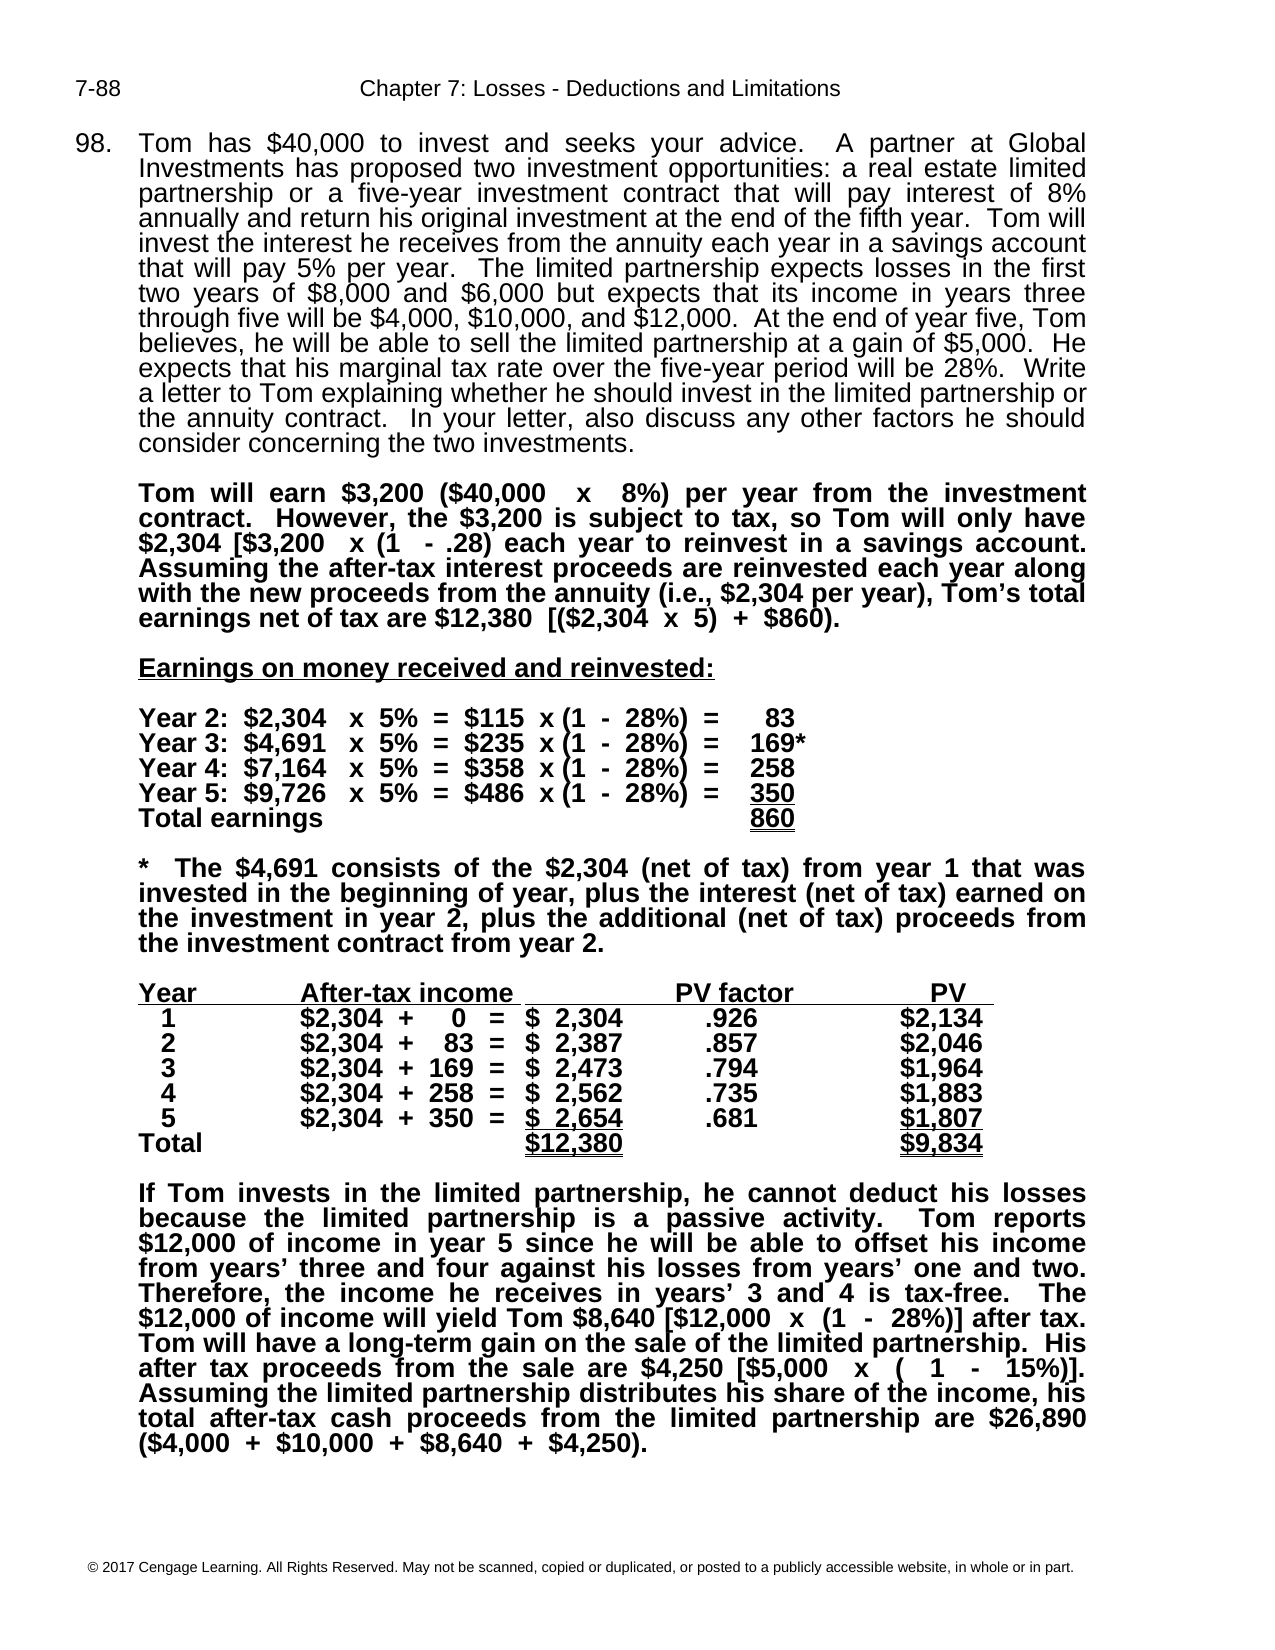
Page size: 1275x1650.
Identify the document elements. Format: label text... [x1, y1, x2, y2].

text Year 3: $4,691 x 5% = $235 x (1 - 28%) = 169* [75, 732, 566, 757]
text If Tom invests in the limited partnership, he cannot deduct his losses because the limited partnership is a passive activity. Tom reports $12,000 of income in year 5 since he will be able to offset his income from years’ three and four against his losses from years’ one and two. Therefore, the income he receives in years’ 3 and 4 is tax-free. The $12,000 of income will yield Tom $8,640 [$12,000 x (1 - 28%)] after tax. Tom will have a long-term gain on the sale of the limited partnership. His after tax proceeds from the sale are $4,250 [$5,000 x ( 1 - 15%)]. Assuming the limited partnership distributes his share of the income, his total after-tax cash proceeds from the limited partnership are $26,890 ($4,000 + $10,000 + $8,640 + $4,250). [75, 1182, 1087, 1457]
text Year 2: $2,304 x 5% = $115 x (1 - 28%) = 83 [75, 707, 566, 732]
text 1 $2,304 + 0 = $ 2,304 .926 $2,134 [75, 1007, 1087, 1032]
text Total $12,380 $9,834 [908, 1132, 1087, 1157]
text Tom will earn $3,200 ($40,000 x 8%) per year from the investment contract. However, the $3,200 is subject to tax, so Tom will only have $2,304 [$3,200 x (1 - .28) each year to reinvest in a savings account. Assuming the after-tax interest proceeds are reinvested each year along with the new proceeds from the annuity (i.e., $2,304 per year), Tom’s total earnings net of tax are $12,380 [($2,304 x 5) + $860). [75, 482, 1087, 632]
text Year 5: $9,726 x 5% = $486 x (1 - 28%) = 350 [75, 782, 566, 807]
text 2 $2,304 + 83 = $ 2,387 .857 $2,046 [75, 1032, 1087, 1057]
text Year 4: $7,164 x 5% = $358 x (1 - 28%) = 258 [683, 757, 1087, 782]
text Year After-tax income PV factor PV [75, 982, 1087, 1007]
text 3 $2,304 + 169 = $ 2,473 .794 $1,964 [75, 1057, 1087, 1082]
text * The $4,691 consists of the $2,304 (net of tax) from year 1 that was invested in the beginning of year, plus the interest (net of tax) earned on the investment in year 2, plus the additional (net of tax) proceeds from the investment contract from year 2. [75, 857, 1087, 957]
text 98. Tom has $40,000 to invest and seeks your advice. A partner at Global Investments has proposed two investment opportunities: a real estate limited partnership or a five-year investment contract that will pay interest of 8% annually and return his original investment at the end of the fifth year. Tom will invest the interest he receives from the annuity each year in a savings account that will pay 5% per year. The limited partnership expects losses in the first two years of $8,000 and $6,000 but expects that its income in years three through five will be $4,000, $10,000, and $12,000. At the end of year five, Tom believes, he will be able to sell the limited partnership at a gain of $5,000. He expects that his marginal tax rate over the five-year period will be 28%. Write a letter to Tom explaining whether he should invest in the limited partnership or the annuity contract. In your letter, also discuss any other factors he should consider concerning the two investments. [75, 132, 1087, 457]
text Year 5: $9,726 x 5% = $486 x (1 - 28%) = 350 [683, 782, 1087, 807]
text Total earnings 860 [75, 807, 1087, 832]
text Year 4: $7,164 x 5% = $358 x (1 - 28%) = 258 [75, 757, 566, 782]
text Year 2: $2,304 x 5% = $115 x (1 - 28%) = 83 [683, 707, 1087, 732]
text Earnings on money received and reinvested: [75, 657, 1087, 682]
text Year 3: $4,691 x 5% = $235 x (1 - 28%) = 169* [683, 732, 1087, 757]
text Year 2: $2,304 x 5% = $115 x (1 - 28%) = 83 [566, 707, 683, 732]
text Year 3: $4,691 x 5% = $235 x (1 - 28%) = 169* [566, 732, 683, 757]
text Year 4: $7,164 x 5% = $358 x (1 - 28%) = 258 [566, 757, 683, 782]
text 4 $2,304 + 258 = $ 2,562 .735 $1,883 [75, 1082, 1087, 1107]
text Total $12,380 $9,834 [533, 1132, 932, 1157]
text Year 5: $9,726 x 5% = $486 x (1 - 28%) = 350 [566, 782, 683, 807]
text Total $12,380 $9,834 [75, 1132, 572, 1157]
text 5 $2,304 + 350 = $ 2,654 .681 $1,807 [75, 1107, 1087, 1132]
